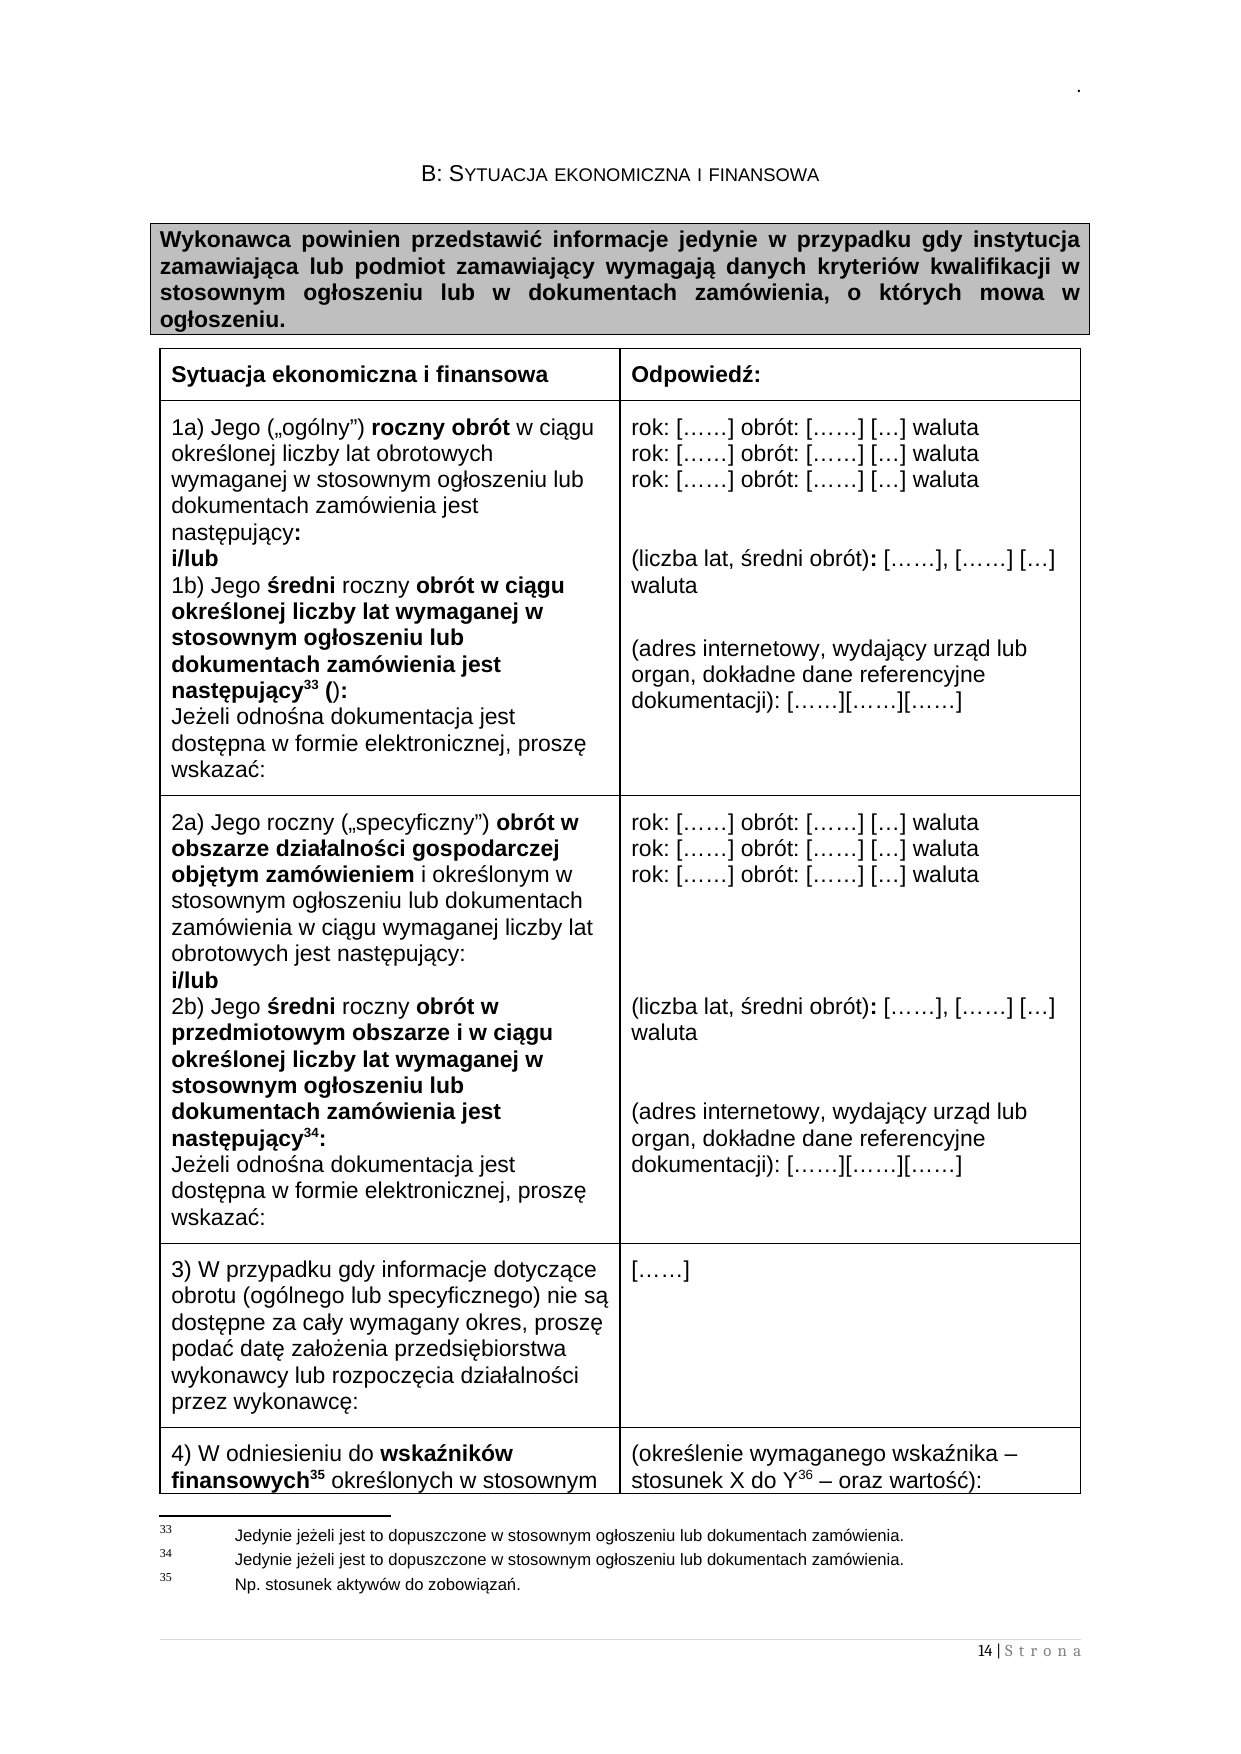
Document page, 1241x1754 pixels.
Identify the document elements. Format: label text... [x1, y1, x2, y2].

table_header Sytuacja ekonomiczna i finansowa [161, 349, 619, 400]
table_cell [161, 1428, 619, 1493]
table_cell 2a) Jego roczny („specyficzny”) obrót w obszarze działalności gospodarczej objętym zamówieniem i określonym w stosownym ogłoszeniu lub dokumentach zamówienia w ciągu wymaganej liczby lat obrotowych jest następujący: i/lub 2b) Jego średni roczny obrót w przedmiotowym obszarze i w ciągu określonej liczby lat wymaganej w stosownym ogłoszeniu lub dokumentach zamówienia jest następujący: Jeżeli odnośna dokumentacja jest dostępna w formie elektronicznej, proszę wskazać: [161, 796, 619, 1243]
table_header Odpowiedź: [621, 349, 1080, 400]
text B: Sytuacja ekonomiczna i finansowa [159, 159, 1081, 186]
table_cell rok: [……] obrót: [……] […] waluta rok: [……] obrót: [……] […] waluta rok: [……] obrót: [……] […] waluta (liczba lat, średni obrót): [……], [……] […] waluta (adres internetowy, wydający urząd lub organ, dokładne dane referencyjne dokumentacji): [……][……][……] [621, 401, 1080, 795]
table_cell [621, 1428, 1080, 1493]
text Wykonawca powinien przedstawić informacje jedynie w przypadku gdy instytucja zamawiająca lub podmiot zamawiający wymagają danych kryteriów kwalifikacji w stosownym ogłoszeniu lub w dokumentach zamówienia, o których mowa w ogłoszeniu. [151, 224, 1089, 334]
table_cell rok: [……] obrót: [……] […] waluta rok: [……] obrót: [……] […] waluta rok: [……] obrót: [……] […] waluta (liczba lat, średni obrót): [……], [……] […] waluta (adres internetowy, wydający urząd lub organ, dokładne dane referencyjne dokumentacji): [……][……][……] [621, 796, 1080, 1243]
table_cell 1a) Jego („ogólny”) roczny obrót w ciągu określonej liczby lat obrotowych wymaganej w stosownym ogłoszeniu lub dokumentach zamówienia jest następujący: i/lub 1b) Jego średni roczny obrót w ciągu określonej liczby lat wymaganej w stosownym ogłoszeniu lub dokumentach zamówienia jest następujący (): Jeżeli odnośna dokumentacja jest dostępna w formie elektronicznej, proszę wskazać: [161, 401, 619, 795]
table_cell 3) W przypadku gdy informacje dotyczące obrotu (ogólnego lub specyficznego) nie są dostępne za cały wymagany okres, proszę podać datę założenia przedsiębiorstwa wykonawcy lub rozpoczęcia działalności przez wykonawcę: [161, 1244, 619, 1427]
table_cell [……] [621, 1244, 1080, 1427]
